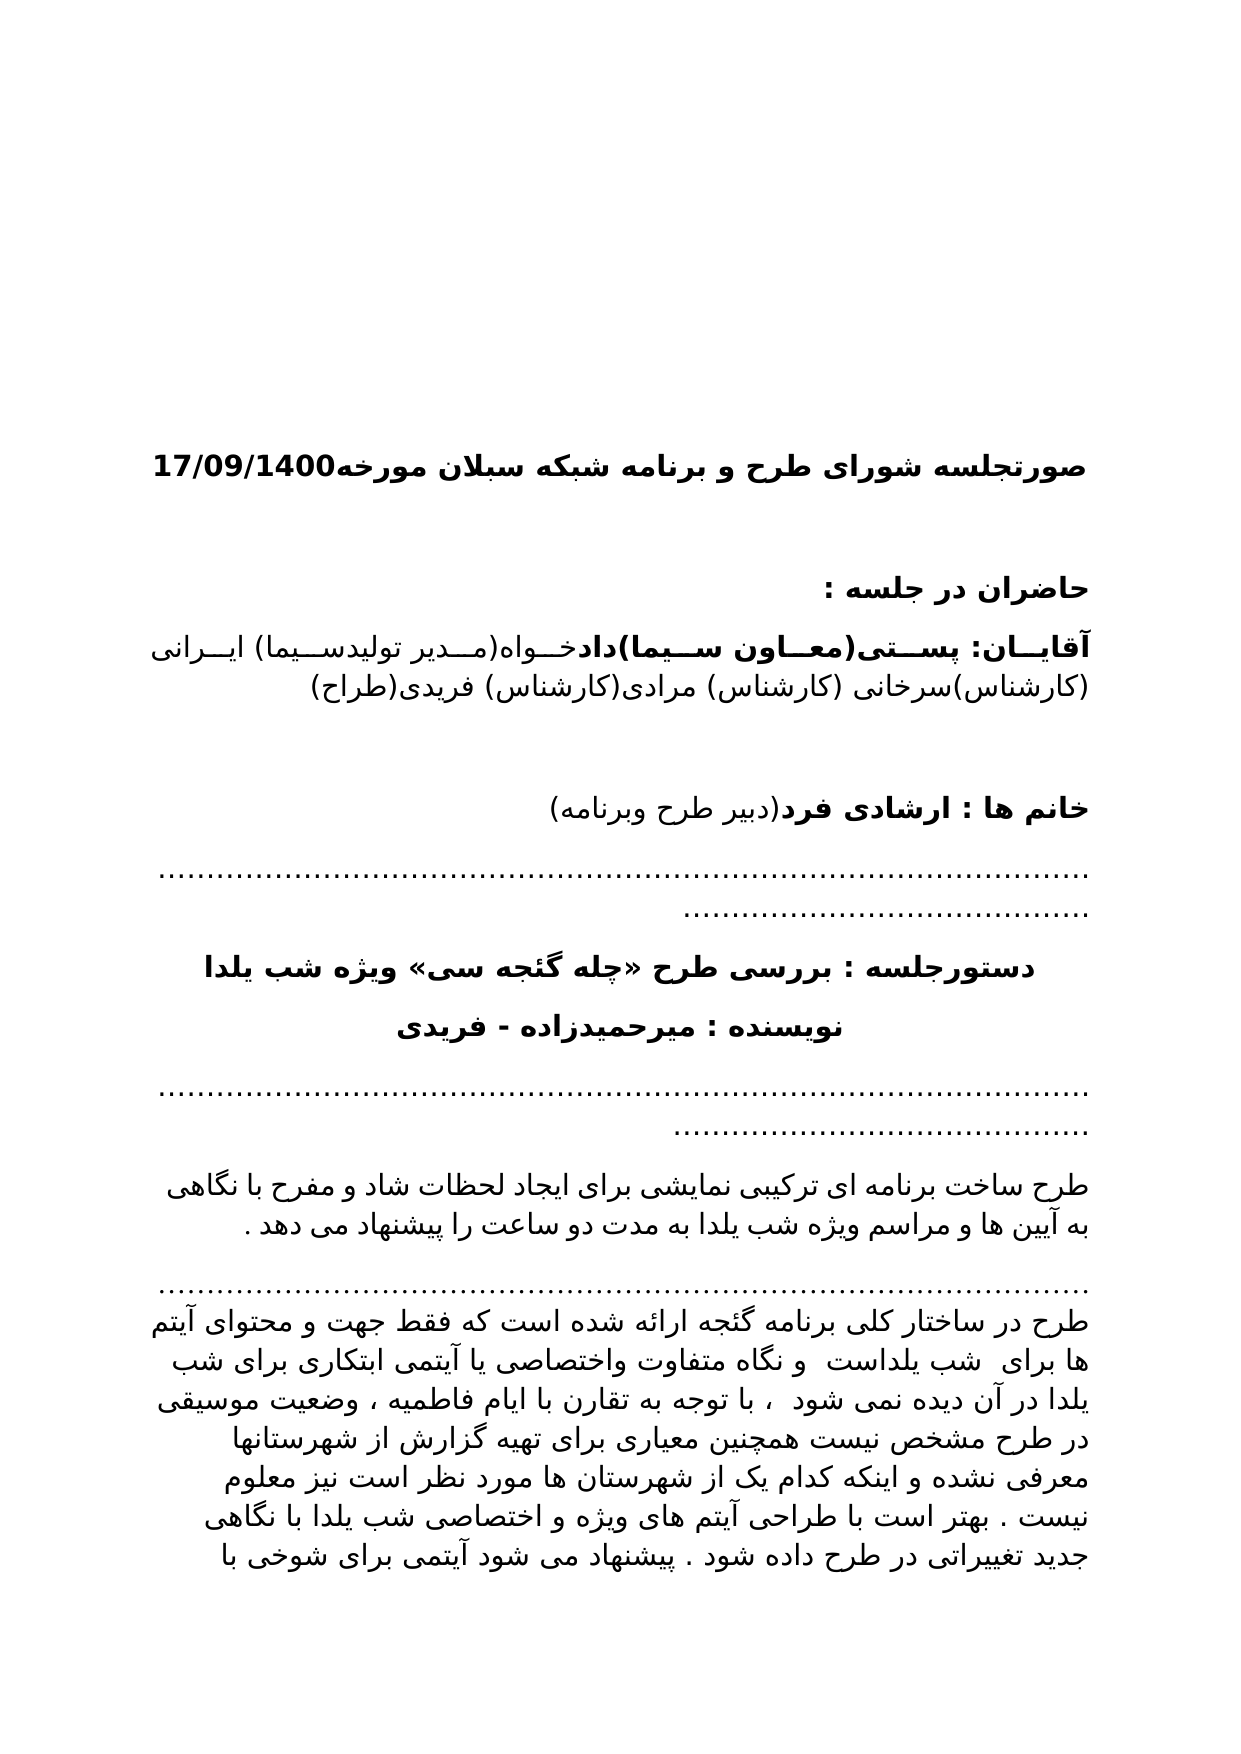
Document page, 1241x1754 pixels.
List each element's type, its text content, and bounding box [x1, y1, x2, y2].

text نویسنده : میرحمیدزاده - فریدی [150, 1010, 1090, 1044]
text آقایان: پستی(معاون سیما)دادخواه(مدیر تولیدسیما) ایرانی (کارشناس)سرخانی (کارشناس) مرادی(کارشناس) فریدی(طراح) [150, 631, 1090, 704]
text خانم ها : ارشادی فرد(دبیر طرح وبرنامه) [150, 791, 1090, 825]
text …………………………………………………………………………………………………………………………. [150, 1069, 1090, 1142]
text ………………………………………………………………………………………………………………………… [150, 851, 1090, 924]
text صورتجلسه شورای طرح و برنامه شبکه سبلان مورخه17/09/1400 [150, 449, 1090, 483]
text دستورجلسه : بررسی طرح «چله گئجه سی» ویژه شب یلدا [150, 950, 1090, 984]
text طرح ساخت برنامه ای ترکیبی نمایشی برای ایجاد لحظات شاد و مفرح با نگاهی به آیین ها و مراسم ویژه شب یلدا به مدت دو ساعت را پیشنهاد می دهد . [150, 1168, 1090, 1240]
text حاضران در جلسه : [150, 571, 1090, 605]
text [150, 1266, 1090, 1572]
